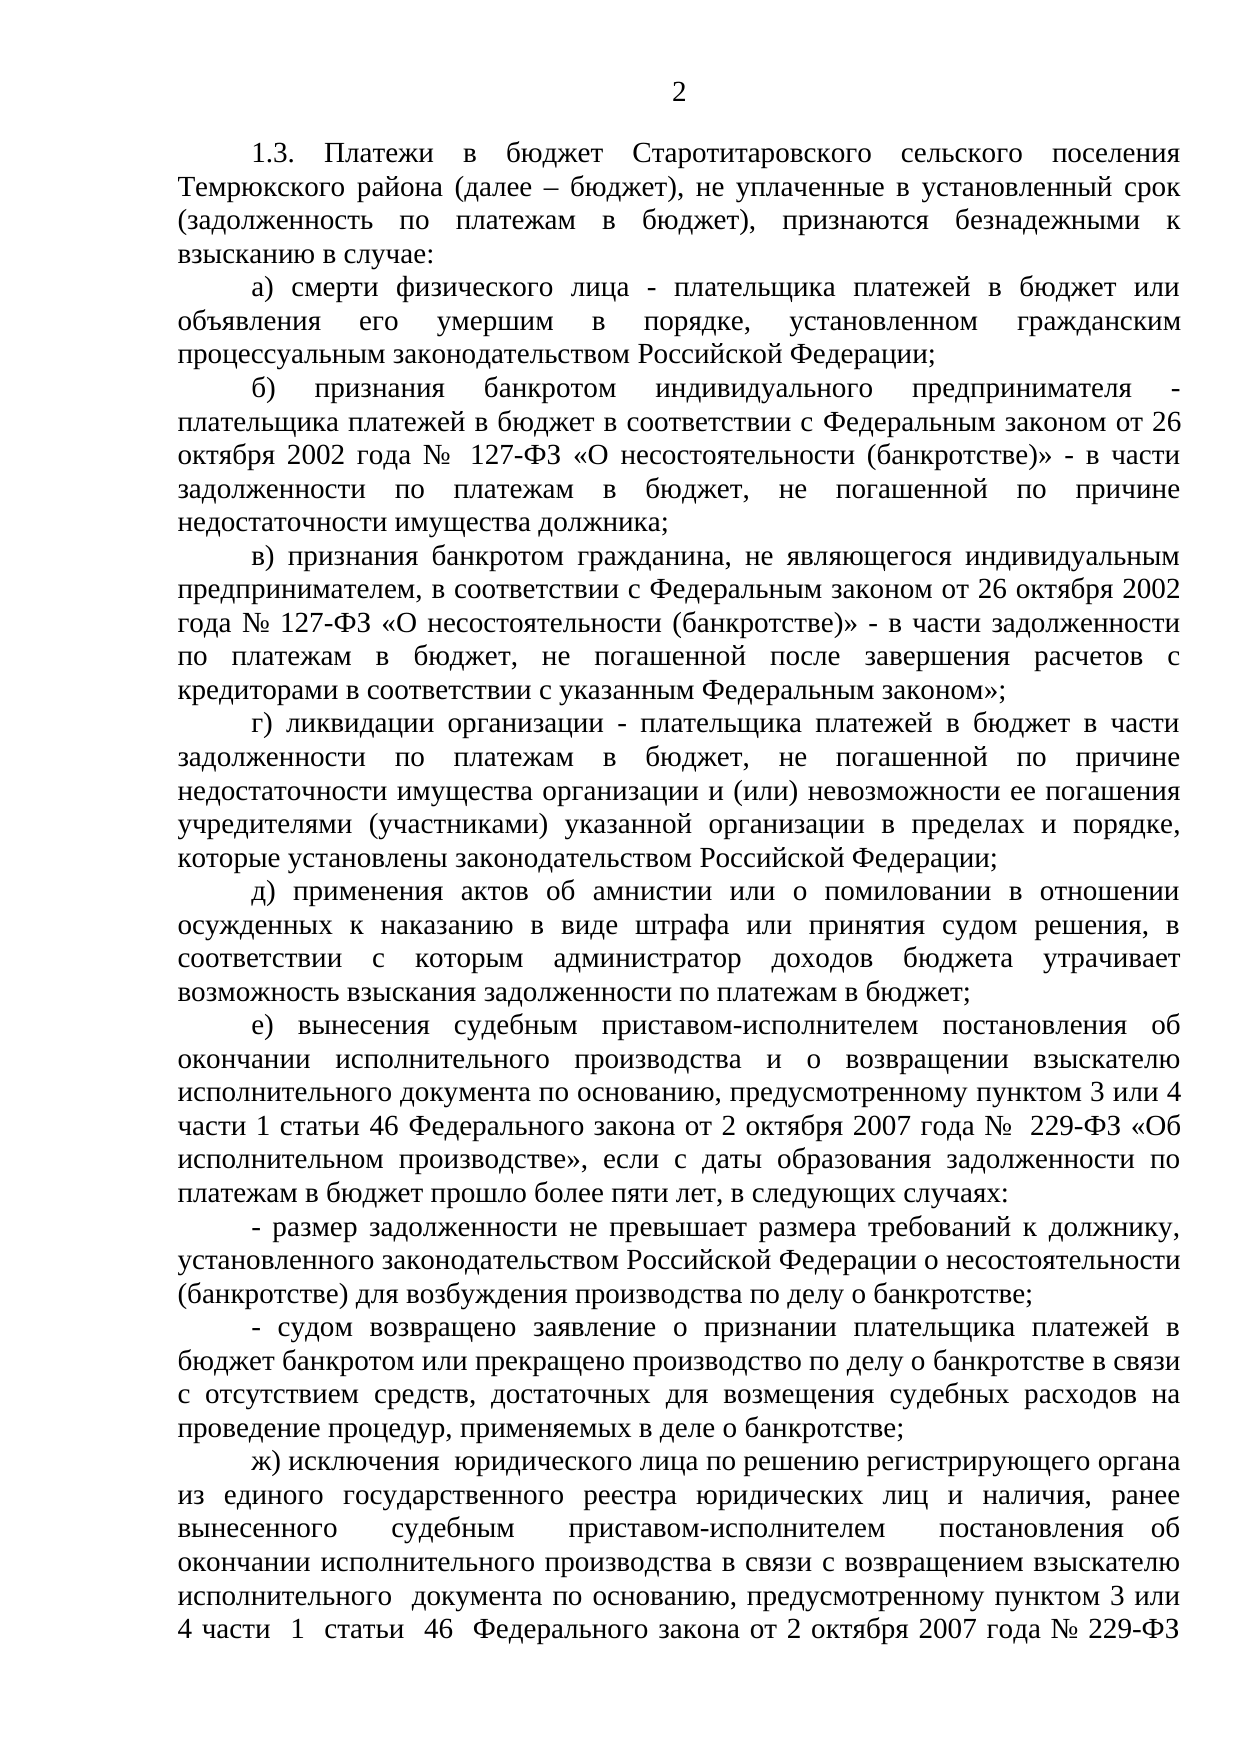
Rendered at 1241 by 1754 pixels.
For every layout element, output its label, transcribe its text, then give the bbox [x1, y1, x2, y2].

text 1.3. Платежи в бюджет Старотитаровского сельского поселения Темрюкского района (далее – бюджет), не уплаченные в установленный срок (задолженность по платежам в бюджет), признаются безнадежными к взысканию в случае: [177, 135, 1181, 269]
text е) вынесения судебным приставом-исполнителем постановления об окончании исполнительного производства и о возвращении взыскателю исполнительного документа по основанию, предусмотренному пунктом 3 или 4 части 1 статьи 46 Федерального закона от 2 октября 2007 года № 229-ФЗ «Об исполнительном производстве», если с даты образования задолженности по платежам в бюджет прошло более пяти лет, в следующих случаях: [177, 1007, 1181, 1209]
text - судом возвращено заявление о признании плательщика платежей в бюджет банкротом или прекращено производство по делу о банкротстве в связи с отсутствием средств, достаточных для возмещения судебных расходов на проведение процедур, применяемых в деле о банкротстве; [177, 1309, 1181, 1443]
text в) признания банкротом гражданина, не являющегося индивидуальным предпринимателем, в соответствии с Федеральным законом от 26 октября 2002 года № 127-ФЗ «О несостоятельности (банкротстве)» - в части задолженности по платежам в бюджет, не погашенной после завершения расчетов с кредиторами в соответствии с указанным Федеральным законом»; [177, 538, 1181, 706]
text - размер задолженности не превышает размера требований к должнику, установленного законодательством Российской Федерации о несостоятельности (банкротстве) для возбуждения производства по делу о банкротстве; [177, 1209, 1181, 1309]
text а) смерти физического лица - плательщика платежей в бюджет или объявления его умершим в порядке, установленном гражданским процессуальным законодательством Российской Федерации; [177, 269, 1181, 370]
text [177, 1443, 1181, 1645]
text д) применения актов об амнистии или о помиловании в отношении осужденных к наказанию в виде штрафа или принятия судом решения, в соответствии с которым администратор доходов бюджета утрачивает возможность взыскания задолженности по платежам в бюджет; [177, 873, 1181, 1007]
text б) признания банкротом индивидуального предпринимателя - плательщика платежей в бюджет в соответствии с Федеральным законом от 26 октября 2002 года № 127-ФЗ «О несостоятельности (банкротстве)» - в части задолженности по платежам в бюджет, не погашенной по причине недостаточности имущества должника; [177, 370, 1181, 538]
text г) ликвидации организации - плательщика платежей в бюджет в части задолженности по платежам в бюджет, не погашенной по причине недостаточности имущества организации и (или) невозможности ее погашения учредителями (участниками) указанной организации в пределах и порядке, которые установлены законодательством Российской Федерации; [177, 706, 1181, 873]
